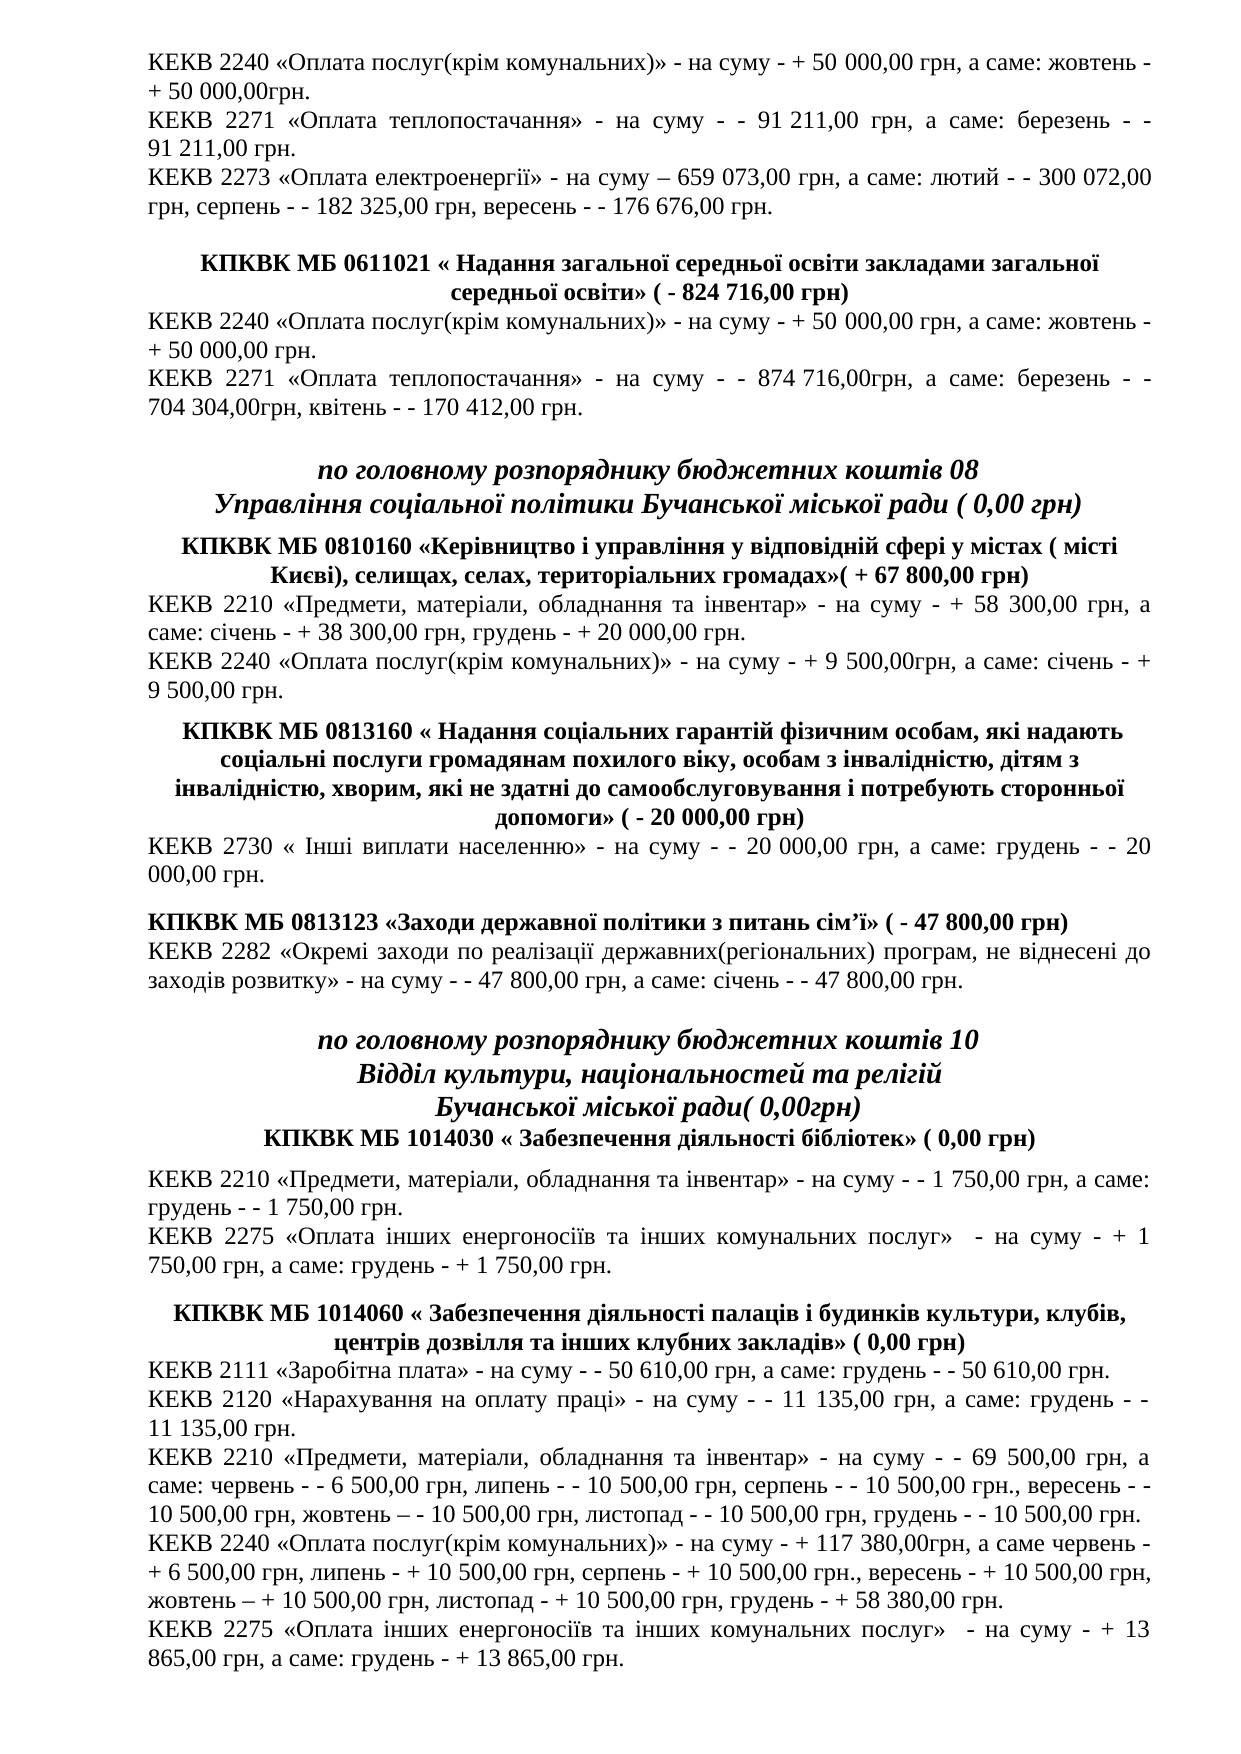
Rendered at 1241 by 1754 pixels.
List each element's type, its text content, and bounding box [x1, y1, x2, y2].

text КЕКВ 2273 «Оплата електроенергії» - на суму – 659 073,00 грн, а саме: лютий - - 300 072,00 грн, серпень - - 182 325,00 грн, вересень - - 176 676,00 грн. [148, 162, 1152, 220]
text КЕКВ 2210 «Предмети, матеріали, обладнання та інвентар» - на суму - - 1 750,00 грн, а саме: грудень - - 1 750,00 грн. [148, 1164, 1152, 1221]
text КЕКВ 2275 «Оплата інших енергоносіїв та інших комунальних послуг» - на суму - + 13 865,00 грн, а саме: грудень - + 13 865,00 грн. [148, 1614, 1152, 1672]
text КЕКВ 2111 «Заробітна плата» - на суму - - 50 610,00 грн, а саме: грудень - - 50 610,00 грн. [148, 1355, 1152, 1384]
text КЕКВ 2240 «Оплата послуг(крім комунальних)» - на суму - + 50 000,00 грн, а саме: жовтень - + 50 000,00 грн. [148, 306, 1152, 363]
text КЕКВ 2730 « Інші виплати населенню» - на суму - - 20 000,00 грн, а саме: грудень - - 20 000,00 грн. [148, 831, 1152, 888]
text КПКВК МБ 1014030 « Забезпечення діяльності бібліотек» ( 0,00 грн) [148, 1123, 1152, 1152]
text по головному розпоряднику бюджетних коштів 08 [148, 452, 1152, 486]
text КЕКВ 2240 «Оплата послуг(крім комунальних)» - на суму - + 117 380,00грн, а саме червень - + 6 500,00 грн, липень - + 10 500,00 грн, серпень - + 10 500,00 грн., вересень - + 10 500,00 грн, жовтень – + 10 500,00 грн, листопад - + 10 500,00 грн, грудень - + 58 380,00 грн. [148, 1528, 1152, 1614]
text КЕКВ 2120 «Нарахування на оплату праці» - на суму - - 11 135,00 грн, а саме: грудень - - 11 135,00 грн. [148, 1384, 1152, 1442]
text КПКВК МБ 1014060 « Забезпечення діяльності палаців і будинків культури, клубів, центрів дозвілля та інших клубних закладів» ( 0,00 грн) [148, 1298, 1152, 1355]
text КЕКВ 2271 «Оплата теплопостачання» - на суму - - 91 211,00 грн, а саме: березень - - 91 211,00 грн. [148, 105, 1152, 162]
text КПКВК МБ 0813160 « Надання соціальних гарантій фізичним особам, які надають соціальні послуги громадянам похилого віку, особам з інвалідністю, дітям з інвалідністю, хворим, які не здатні до самообслуговування і потребують сторонньої допомоги» ( - 20 000,00 грн) [148, 716, 1152, 831]
text КЕКВ 2240 «Оплата послуг(крім комунальних)» - на суму - + 50 000,00 грн, а саме: жовтень - + 50 000,00грн. [148, 47, 1152, 105]
text КПКВК МБ 0611021 « Надання загальної середньої освіти закладами загальної середньої освіти» ( - 824 716,00 грн) [148, 248, 1152, 306]
text КПКВК МБ 0810160 «Керівництво і управління у відповідній сфері у містах ( місті Києві), селищах, селах, територіальних громадах»( + 67 800,00 грн) [148, 531, 1152, 589]
text КЕКВ 2240 «Оплата послуг(крім комунальних)» - на суму - + 9 500,00грн, а саме: січень - + 9 500,00 грн. [148, 646, 1152, 704]
text КПКВК МБ 0813123 «Заходи державної політики з питань сім’ї» ( - 47 800,00 грн) [148, 907, 1152, 936]
text Відділ культури, національностей та релігій [148, 1056, 1152, 1089]
text КЕКВ 2282 «Окремі заходи по реалізації державних(регіональних) програм, не віднесені до заходів розвитку» - на суму - - 47 800,00 грн, а саме: січень - - 47 800,00 грн. [148, 936, 1152, 994]
text КЕКВ 2271 «Оплата теплопостачання» - на суму - - 874 716,00грн, а саме: березень - - 704 304,00грн, квітень - - 170 412,00 грн. [148, 363, 1152, 421]
text по головному розпоряднику бюджетних коштів 10 [148, 1022, 1152, 1056]
text КЕКВ 2275 «Оплата інших енергоносіїв та інших комунальних послуг» - на суму - + 1 750,00 грн, а саме: грудень - + 1 750,00 грн. [148, 1221, 1152, 1279]
text Бучанської міської ради( 0,00грн) [148, 1089, 1152, 1123]
text КЕКВ 2210 «Предмети, матеріали, обладнання та інвентар» - на суму - + 58 300,00 грн, а саме: січень - + 38 300,00 грн, грудень - + 20 000,00 грн. [148, 589, 1152, 646]
text Управління соціальної політики Бучанської міської ради ( 0,00 грн) [148, 486, 1152, 519]
text КЕКВ 2210 «Предмети, матеріали, обладнання та інвентар» - на суму - - 69 500,00 грн, а саме: червень - - 6 500,00 грн, липень - - 10 500,00 грн, серпень - - 10 500,00 грн., вересень - - 10 500,00 грн, жовтень – - 10 500,00 грн, листопад - - 10 500,00 грн, грудень - - 10 500,00 грн. [148, 1442, 1152, 1528]
